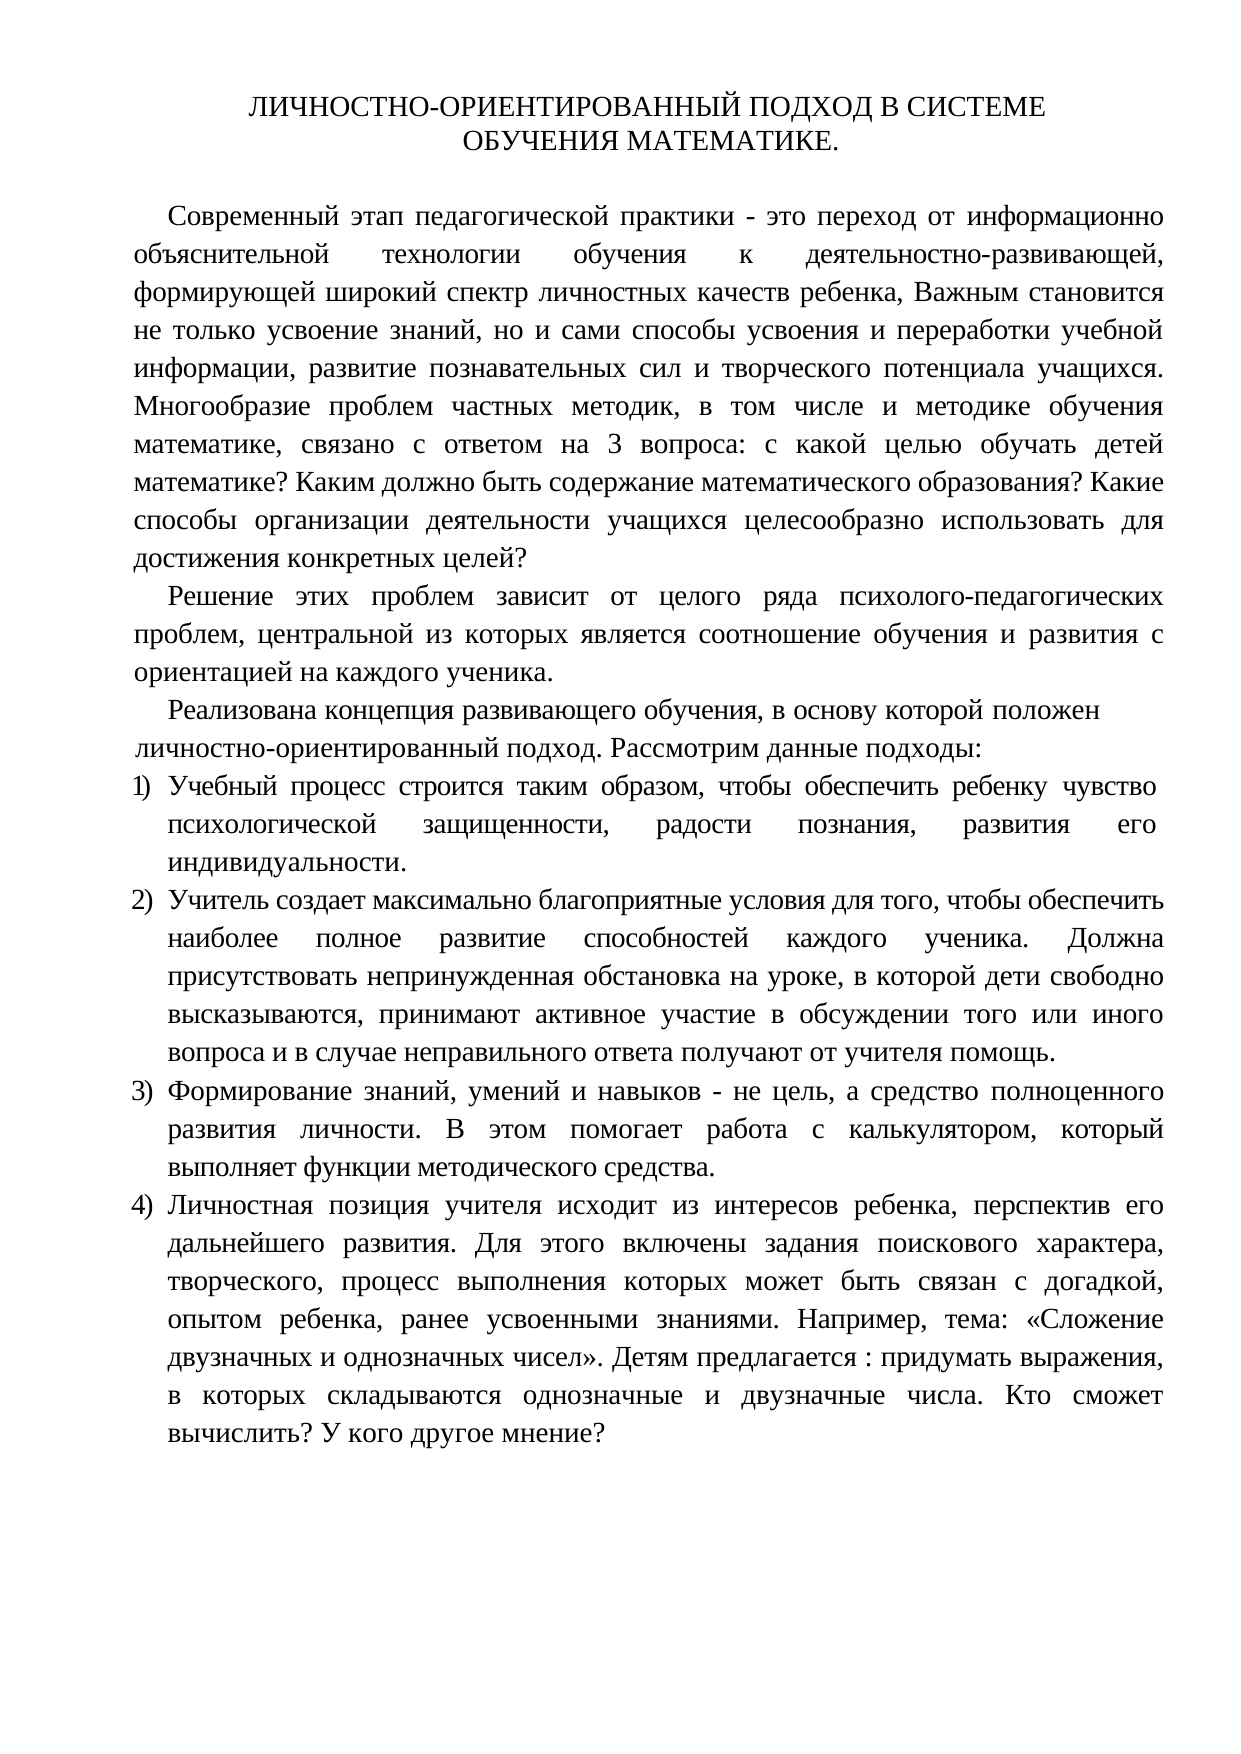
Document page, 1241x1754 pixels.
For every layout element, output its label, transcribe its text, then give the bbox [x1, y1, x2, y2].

text Решение этих проблем зависит от целого ряда психолого-педагогических проблем, центральной из которых является соотношение обучения и развития с ориентацией на каждого ученика. [134, 575, 1164, 689]
text Реализована концепция развивающего обучения, в основу которой положен личностно-ориентированный подход. Рассмотрим данные подходы: [135, 689, 1100, 765]
list Учебный процесс строится таким образом, чтобы обеспечить ребенку чувство психологической защищенности, радости познания, развития его индивидуальности. [131, 765, 1156, 879]
list Учитель создает максимально благоприятные условия для того, чтобы обеспечить наиболее полное развитие способностей каждого ученика. Должна присутствовать непринужденная обстановка на уроке, в которой дети свободно высказываются, принимают активное участие в обсуждении того или иного вопроса и в случае неправильного ответа получают от учителя помощь. [131, 879, 1164, 1069]
text Современный этап педагогической практики - это переход от информационно объяснительной технологии обучения к деятельностно-развивающей, формирующей широкий спектр личностных качеств ребенка, Важным становится не только усвоение знаний, но и сами способы усвоения и переработки учебной информации, развитие познавательных сил и творческого потенциала учащихся. Многообразие проблем частных методик, в том числе и методике обучения математике, связано с ответом на 3 вопроса: с какой целью обучать детей математике? Каким должно быть содержание математического образования? Какие способы организации деятельности учащихся целесообразно использовать для достижения конкретных целей? [133, 195, 1164, 575]
list Формирование знаний, умений и навыков - не цель, а средство полноценного развития личности. В этом помогает работа с калькулятором, который выполняет функции методического средства. [131, 1070, 1164, 1184]
text ЛИЧНОСТНО-ОРИЕНТИРОВАННЫЙ ПОДХОД В СИСТЕМЕ [131, 89, 1164, 123]
text ОБУЧЕНИЯ МАТЕМАТИКЕ. [131, 123, 1164, 156]
list Личностная позиция учителя исходит из интересов ребенка, перспектив его дальнейшего развития. Для этого включены задания поискового характера, творческого, процесс выполнения которых может быть связан с догадкой, опытом ребенка, ранее усвоенными знаниями. Например, тема: «Сложение двузначных и однозначных чисел». Детям предлагается : придумать выражения, в которых складываются однозначные и двузначные числа. Кто сможет вычислить? У кого другое мнение? [131, 1184, 1164, 1450]
